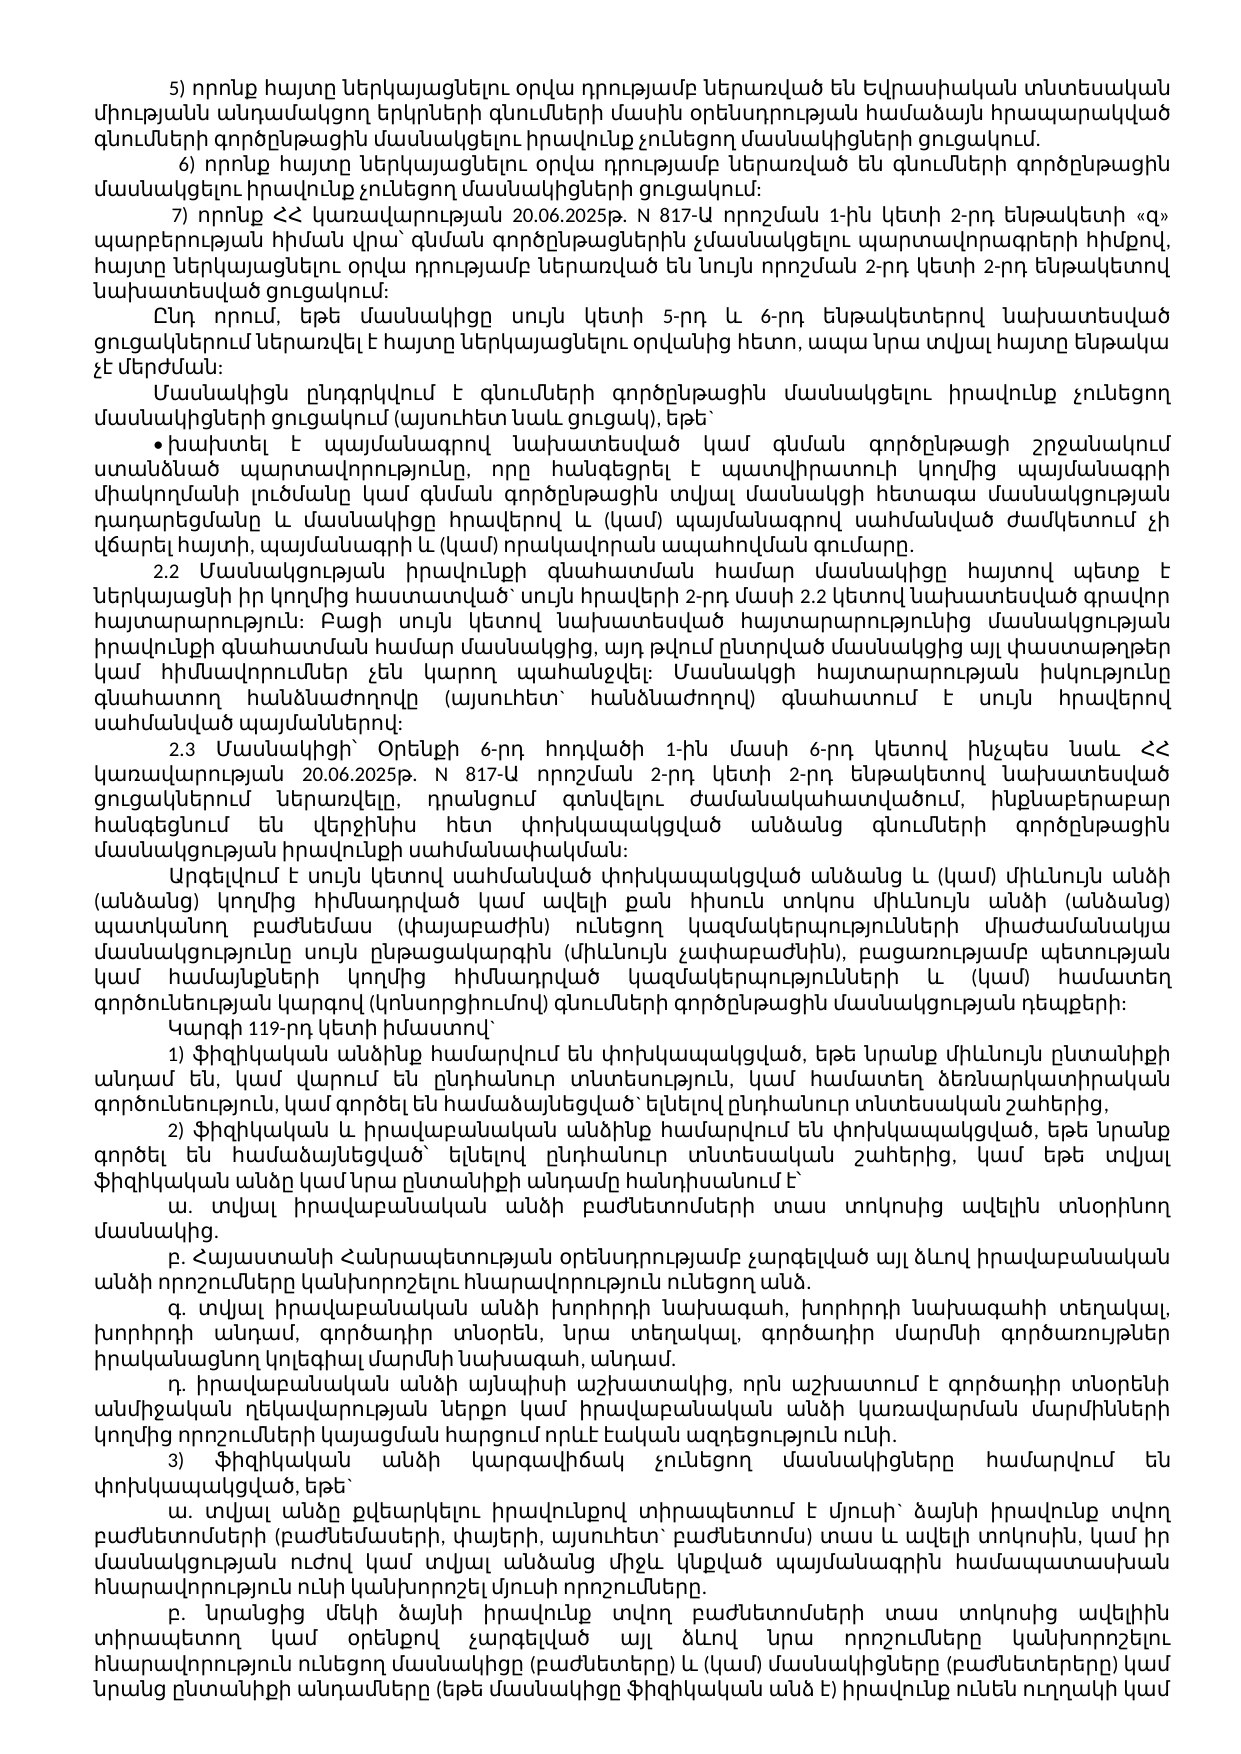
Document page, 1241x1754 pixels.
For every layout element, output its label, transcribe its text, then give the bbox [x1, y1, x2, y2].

text 2) ֆիզիկական և իրավաբանական անձինք համարվում են փոխկապակցված, եթե նրանք գործել են համաձայնեցված՝ ելնելով ընդհանուր տնտեսական շահերից, կամ եթե տվյալ ֆիզիկական անձը կամ նրա ընտանիքի անդամը հանդիսանում է՝ [94, 1117, 1171, 1193]
text 2.3 Մասնակիցի՝ Օրենքի 6-րդ հոդվածի 1-ին մասի 6-րդ կետով ինչպես նաև ՀՀ կառավարության 20.06.2025թ. N 817-Ա որոշման 2-րդ կետի 2-րդ ենթակետով նախատեսված ցուցակներում ներառվելը, դրանցում գտնվելու ժամանակահատվածում, ինքնաբերաբար հանգեցնում են վերջինիս հետ փոխկապակցված անձանց գնումների գործընթացին մասնակցության իրավունքի սահմանափակման: [94, 736, 1171, 863]
text բ. Հայաստանի Հանրապետության օրենսդրությամբ չարգելված այլ ձևով իրավաբանական անձի որոշումները կանխորոշելու հնարավորություն ունեցող անձ. [94, 1244, 1171, 1295]
text Արգելվում է սույն կետով սահմանված փոխկապակցված անձանց և (կամ) միևնույն անձի (անձանց) կողմից հիմնադրված կամ ավելի քան հիսուն տոկոս միևնույն անձի (անձանց) պատկանող բաժնեմաս (փայաբաժին) ունեցող կազմակերպությունների միաժամանակյա մասնակցությունը սույն ընթացակարգին (միևնույն չափաբաժնին), բացառությամբ պետության կամ համայնքների կողմից հիմնադրված կազմակերպությունների և (կամ) համատեղ գործունեության կարգով (կոնսորցիումով) գնումների գործընթացին մասնակցության դեպքերի: [94, 863, 1171, 1015]
text Ընդ որում, եթե մասնակիցը սույն կետի 5-րդ և 6-րդ ենթակետերով նախատեսված ցուցակներում ներառվել է հայտը ներկայացնելու օրվանից հետո, ապա նրա տվյալ հայտը ենթակա չէ մերժման: [94, 304, 1171, 380]
text Կարգի 119-րդ կետի իմաստով` [94, 1015, 1171, 1041]
text 7) որոնք ՀՀ կառավարության 20.06.2025թ. N 817-Ա որոշման 1-ին կետի 2-րդ ենթակետի «զ» պարբերության հիման վրա՝ գնման գործընթացներին չմասնակցելու պարտավորագրերի հիմքով, հայտը ներկայացնելու օրվա դրությամբ ներառված են նույն որոշման 2-րդ կետի 2-րդ ենթակետով նախատեսված ցուցակում: [94, 202, 1171, 304]
text 6) որոնք հայտը ներկայացնելու օրվա դրությամբ ներառված են գնումների գործընթացին մասնակցելու իրավունք չունեցող մասնակիցների ցուցակում: [94, 151, 1171, 202]
text ա. տվյալ անձը քվեարկելու իրավունքով տիրապետում է մյուսի` ձայնի իրավունք տվող բաժնետոմսերի (բաժնեմասերի, փայերի, այսուհետ` բաժնետոմս) տաս և ավելի տոկոսին, կամ իր մասնակցության ուժով կամ տվյալ անձանց միջև կնքված պայմանագրին համապատասխան հնարավորություն ունի կանխորոշել մյուսի որոշումները. [94, 1498, 1171, 1600]
text դ. իրավաբանական անձի այնպիսի աշխատակից, որն աշխատում է գործադիր տնօրենի անմիջական ղեկավարության ներքո կամ իրավաբանական անձի կառավարման մարմինների կողմից որոշումների կայացման հարցում որևէ էական ազդեցություն ունի. [94, 1371, 1171, 1447]
text 2.2 Մասնակցության իրավունքի գնահատման համար մասնակիցը հայտով պետք է ներկայացնի իր կողմից հաստատված` սույն հրավերի 2-րդ մասի 2.2 կետով նախատեսված գրավոր հայտարարություն: Բացի սույն կետով նախատեսված հայտարարությունից մասնակցության իրավունքի գնահատման համար մասնակցից, այդ թվում ընտրված մասնակցից այլ փաստաթղթեր կամ հիմնավորումներ չեն կարող պահանջվել: Մասնակցի հայտարարության իսկությունը գնահատող հանձնաժողովը (այսուհետ` հանձնաժողով) գնահատում է սույն հրավերով սահմանված պայմաններով: [94, 558, 1171, 736]
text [94, 1600, 1171, 1702]
text 3) ֆիզիկական անձի կարգավիճակ չունեցող մասնակիցները համարվում են փոխկապակցված, եթե` [94, 1447, 1171, 1498]
text ա. տվյալ իրավաբանական անձի բաժնետոմսերի տաս տոկոսից ավելին տնօրինող մասնակից. [94, 1193, 1171, 1244]
text Մասնակիցն ընդգրկվում է գնումների գործընթացին մասնակցելու իրավունք չունեցող մասնակիցների ցուցակում (այսուհետ նաև ցուցակ), եթե` [94, 380, 1171, 431]
text 1) ֆիզիկական անձինք համարվում են փոխկապակցված, եթե նրանք միևնույն ընտանիքի անդամ են, կամ վարում են ընդհանուր տնտեսություն, կամ համատեղ ձեռնարկատիրական գործունեություն, կամ գործել են համաձայնեցված` ելնելով ընդհանուր տնտեսական շահերից, [94, 1041, 1171, 1117]
text 5) որոնք հայտը ներկայացնելու օրվա դրությամբ ներառված են Եվրասիական տնտեսական միությանն անդամակցող երկրների գնումների մասին օրենսդրության համաձայն հրապարակված գնումների գործընթացին մասնակցելու իրավունք չունեցող մասնակիցների ցուցակում. [94, 75, 1171, 151]
text • խախտել է պայմանագրով նախատեսված կամ գնման գործընթացի շրջանակում ստանձնած պարտավորությունը, որը հանգեցրել է պատվիրատուի կողմից պայմանագրի միակողմանի լուծմանը կամ գնման գործընթացին տվյալ մասնակցի հետագա մասնակցության դադարեցմանը և մասնակիցը հրավերով և (կամ) պայմանագրով սահմանված ժամկետում չի վճարել հայտի, պայմանագրի և (կամ) որակավորան ապահովման գումարը. [94, 431, 1171, 558]
text գ. տվյալ իրավաբանական անձի խորհրդի նախագահ, խորհրդի նախագահի տեղակալ, խորհրդի անդամ, գործադիր տնօրեն, նրա տեղակալ, գործադիր մարմնի գործառույթներ իրականացնող կոլեգիալ մարմնի նախագահ, անդամ. [94, 1295, 1171, 1371]
